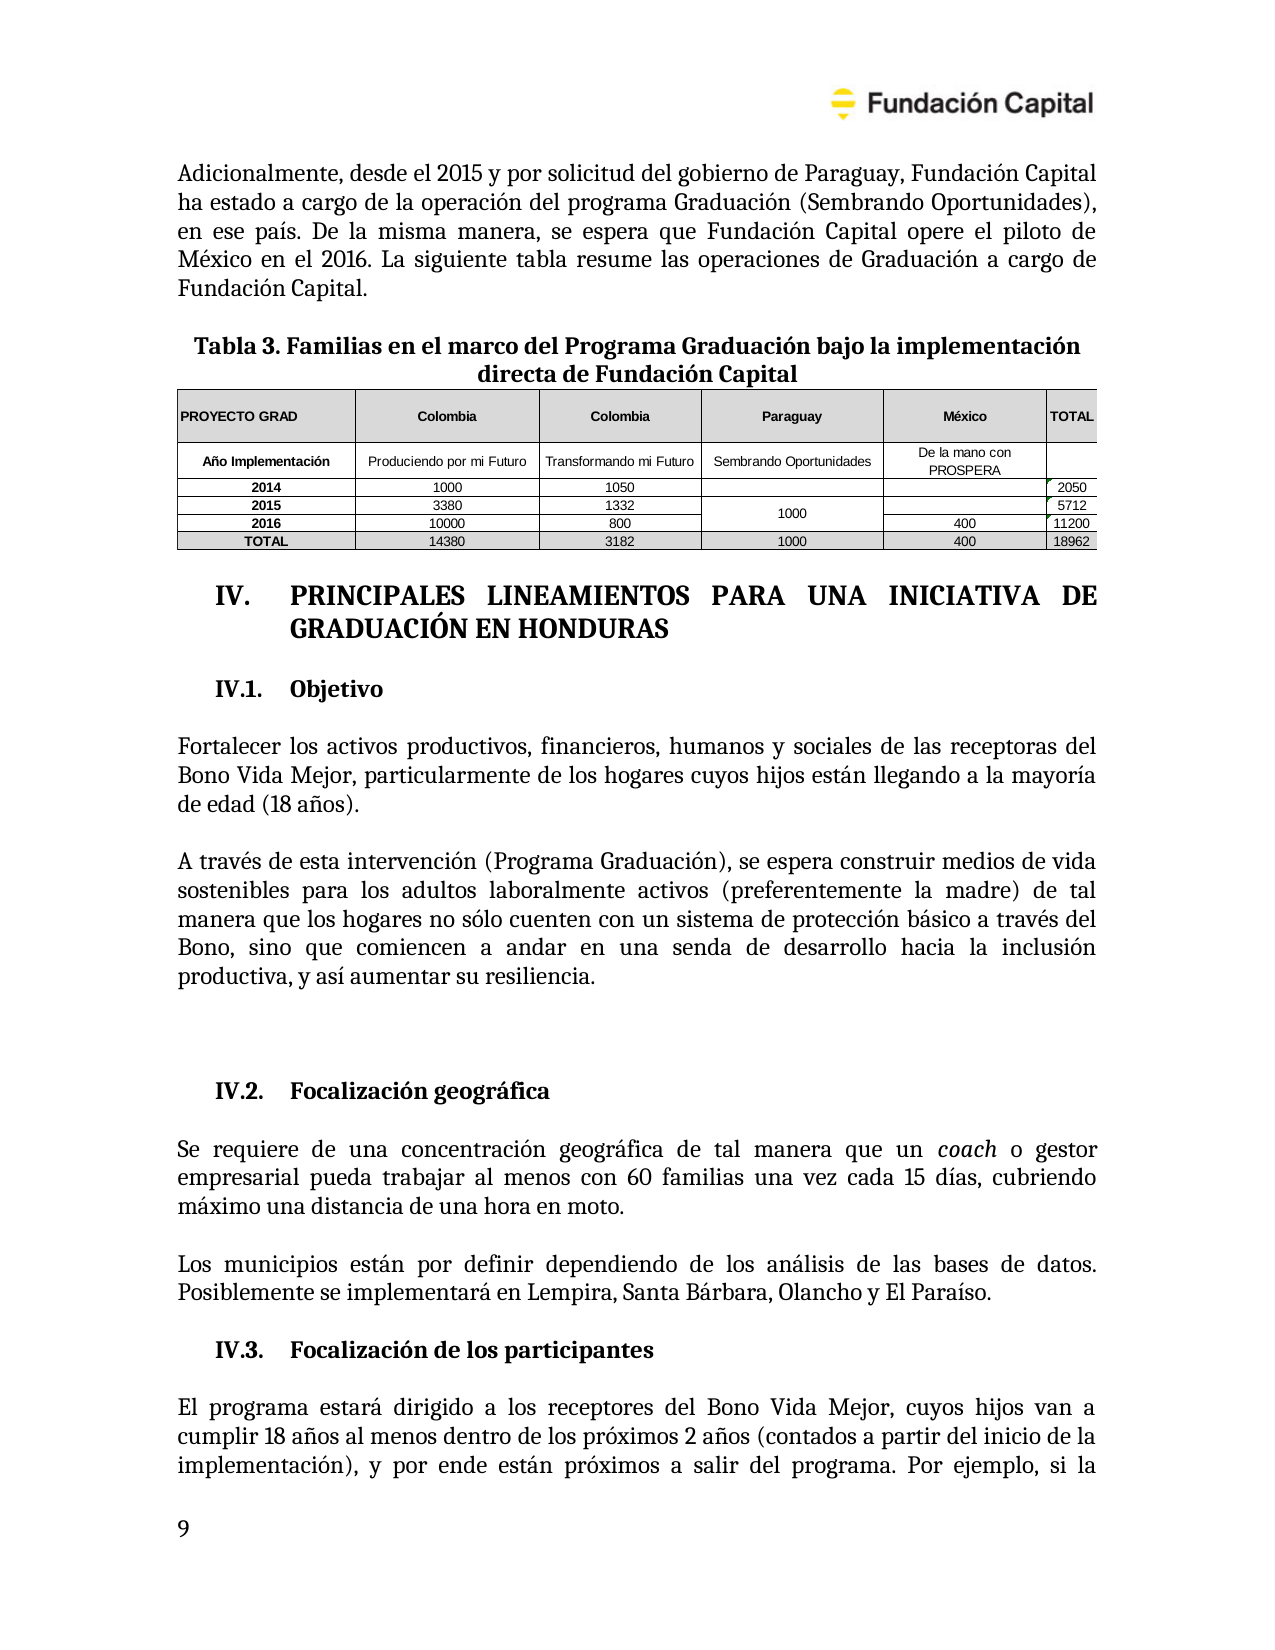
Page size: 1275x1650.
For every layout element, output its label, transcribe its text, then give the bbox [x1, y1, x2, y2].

subtitle PRINCIPALES LINEAMIENTOS PARA UNA INICIATIVA DE GRADUACIÓN EN HONDURAS [215, 579, 1098, 646]
subtitle Focalización de los participantes [215, 1336, 1098, 1364]
subtitle Objetivo [215, 674, 1098, 703]
text Fortalecer los activos productivos, financieros, humanos y sociales de las receptoras del Bono Vida Mejor, particularmente de los hogares cuyos hijos están llegando a la mayoría de edad (18 años). [177, 732, 1098, 818]
text Los municipios están por definir dependiendo de los análisis de las bases de datos. Posiblemente se implementará en Lempira, Santa Bárbara, Olancho y El Paraíso. [177, 1249, 1098, 1307]
picture [829, 74, 1097, 130]
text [177, 1393, 1098, 1479]
text Se requiere de una concentración geográfica de tal manera que un coach o gestor empresarial pueda trabajar al menos con 60 familias una vez cada 15 días, cubriendo máximo una distancia de una hora en moto. [177, 1134, 1098, 1221]
text Tabla 3. Familias en el marco del Programa Graduación bajo la implementación directa de Fundación Capital [177, 332, 1098, 389]
text A través de esta intervención (Programa Graduación), se espera construir medios de vida sostenibles para los adultos laboralmente activos (preferentemente la madre) de tal manera que los hogares no sólo cuenten con un sistema de protección básico a través del Bono, sino que comiencen a andar en una senda de desarrollo hacia la inclusión productiva, y así aumentar su resiliencia. [177, 847, 1098, 991]
text Adicionalmente, desde el 2015 y por solicitud del gobierno de Paraguay, Fundación Capital ha estado a cargo de la operación del programa Graduación (Sembrando Oportunidades), en ese país. De la misma manera, se espera que Fundación Capital opere el piloto de México en el 2016. La siguiente tabla resume las operaciones de Graduación a cargo de Fundación Capital. [177, 159, 1098, 303]
subtitle Focalización geográfica [215, 1077, 1098, 1106]
